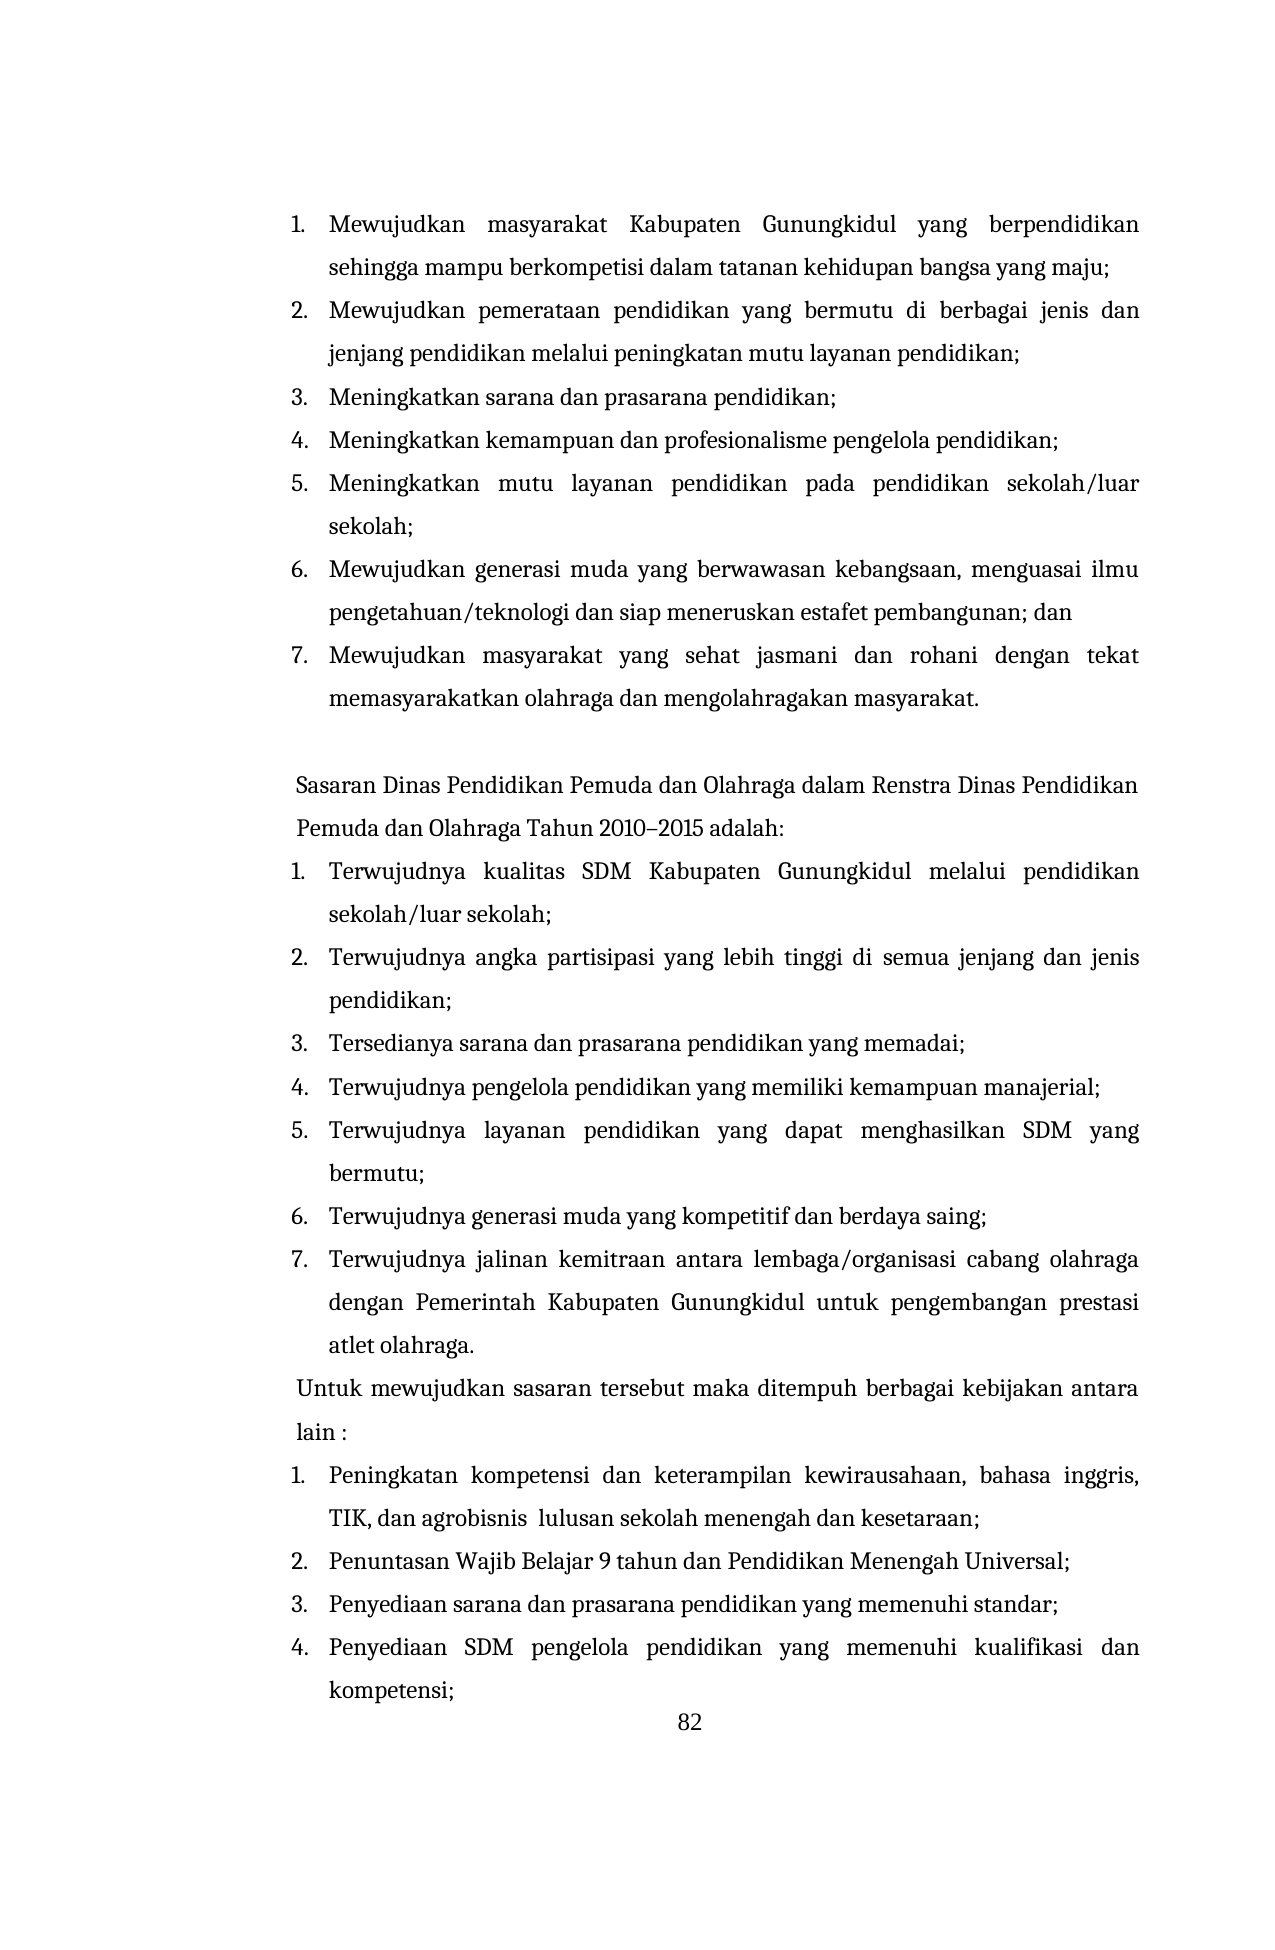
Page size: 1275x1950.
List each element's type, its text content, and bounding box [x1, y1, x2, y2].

list Meningkatkan mutu layanan pendidikan pada pendidikan sekolah/luar sekolah; [291, 469, 1140, 541]
list Penyediaan SDM pengelola pendidikan yang memenuhi kualifikasi dan kompetensi; [291, 1633, 1140, 1705]
text Untuk mewujudkan sasaran tersebut maka ditempuh berbagai kebijakan antara lain : [296, 1374, 1140, 1446]
list Meningkatkan sarana dan prasarana pendidikan; [291, 382, 1140, 411]
text Sasaran Dinas Pendidikan Pemuda dan Olahraga dalam Renstra Dinas Pendidikan Pemuda dan Olahraga Tahun 2010–2015 adalah: [296, 771, 1140, 842]
list Tersedianya sarana dan prasarana pendidikan yang memadai; [291, 1029, 1140, 1058]
list Mewujudkan generasi muda yang berwawasan kebangsaan, menguasai ilmu pengetahuan/teknologi dan siap meneruskan estafet pembangunan; dan [291, 555, 1140, 627]
list Terwujudnya layanan pendidikan yang dapat menghasilkan SDM yang bermutu; [291, 1116, 1140, 1187]
list Terwujudnya angka partisipasi yang lebih tinggi di semua jenjang dan jenis pendidikan; [291, 943, 1140, 1015]
list Mewujudkan pemerataan pendidikan yang bermutu di berbagai jenis dan jenjang pendidikan melalui peningkatan mutu layanan pendidikan; [291, 296, 1140, 368]
list Terwujudnya pengelola pendidikan yang memiliki kemampuan manajerial; [291, 1072, 1140, 1101]
list Terwujudnya jalinan kemitraan antara lembaga/organisasi cabang olahraga dengan Pemerintah Kabupaten Gunungkidul untuk pengembangan prestasi atlet olahraga. [291, 1245, 1140, 1360]
list Mewujudkan masyarakat Kabupaten Gunungkidul yang berpendidikan sehingga mampu berkompetisi dalam tatanan kehidupan bangsa yang maju; [291, 210, 1140, 282]
list Terwujudnya generasi muda yang kompetitif dan berdaya saing; [291, 1202, 1140, 1231]
list Mewujudkan masyarakat yang sehat jasmani dan rohani dengan tekat memasyarakatkan olahraga dan mengolahragakan masyarakat. [291, 641, 1140, 713]
list Terwujudnya kualitas SDM Kabupaten Gunungkidul melalui pendidikan sekolah/luar sekolah; [291, 857, 1140, 929]
list Meningkatkan kemampuan dan profesionalisme pengelola pendidikan; [291, 426, 1140, 454]
list Peningkatan kompetensi dan keterampilan kewirausahaan, bahasa inggris, TIK, dan agrobisnis lulusan sekolah menengah dan kesetaraan; [291, 1461, 1140, 1532]
list Penuntasan Wajib Belajar 9 tahun dan Pendidikan Menengah Universal; [291, 1547, 1140, 1576]
list Penyediaan sarana dan prasarana pendidikan yang memenuhi standar; [291, 1590, 1140, 1619]
